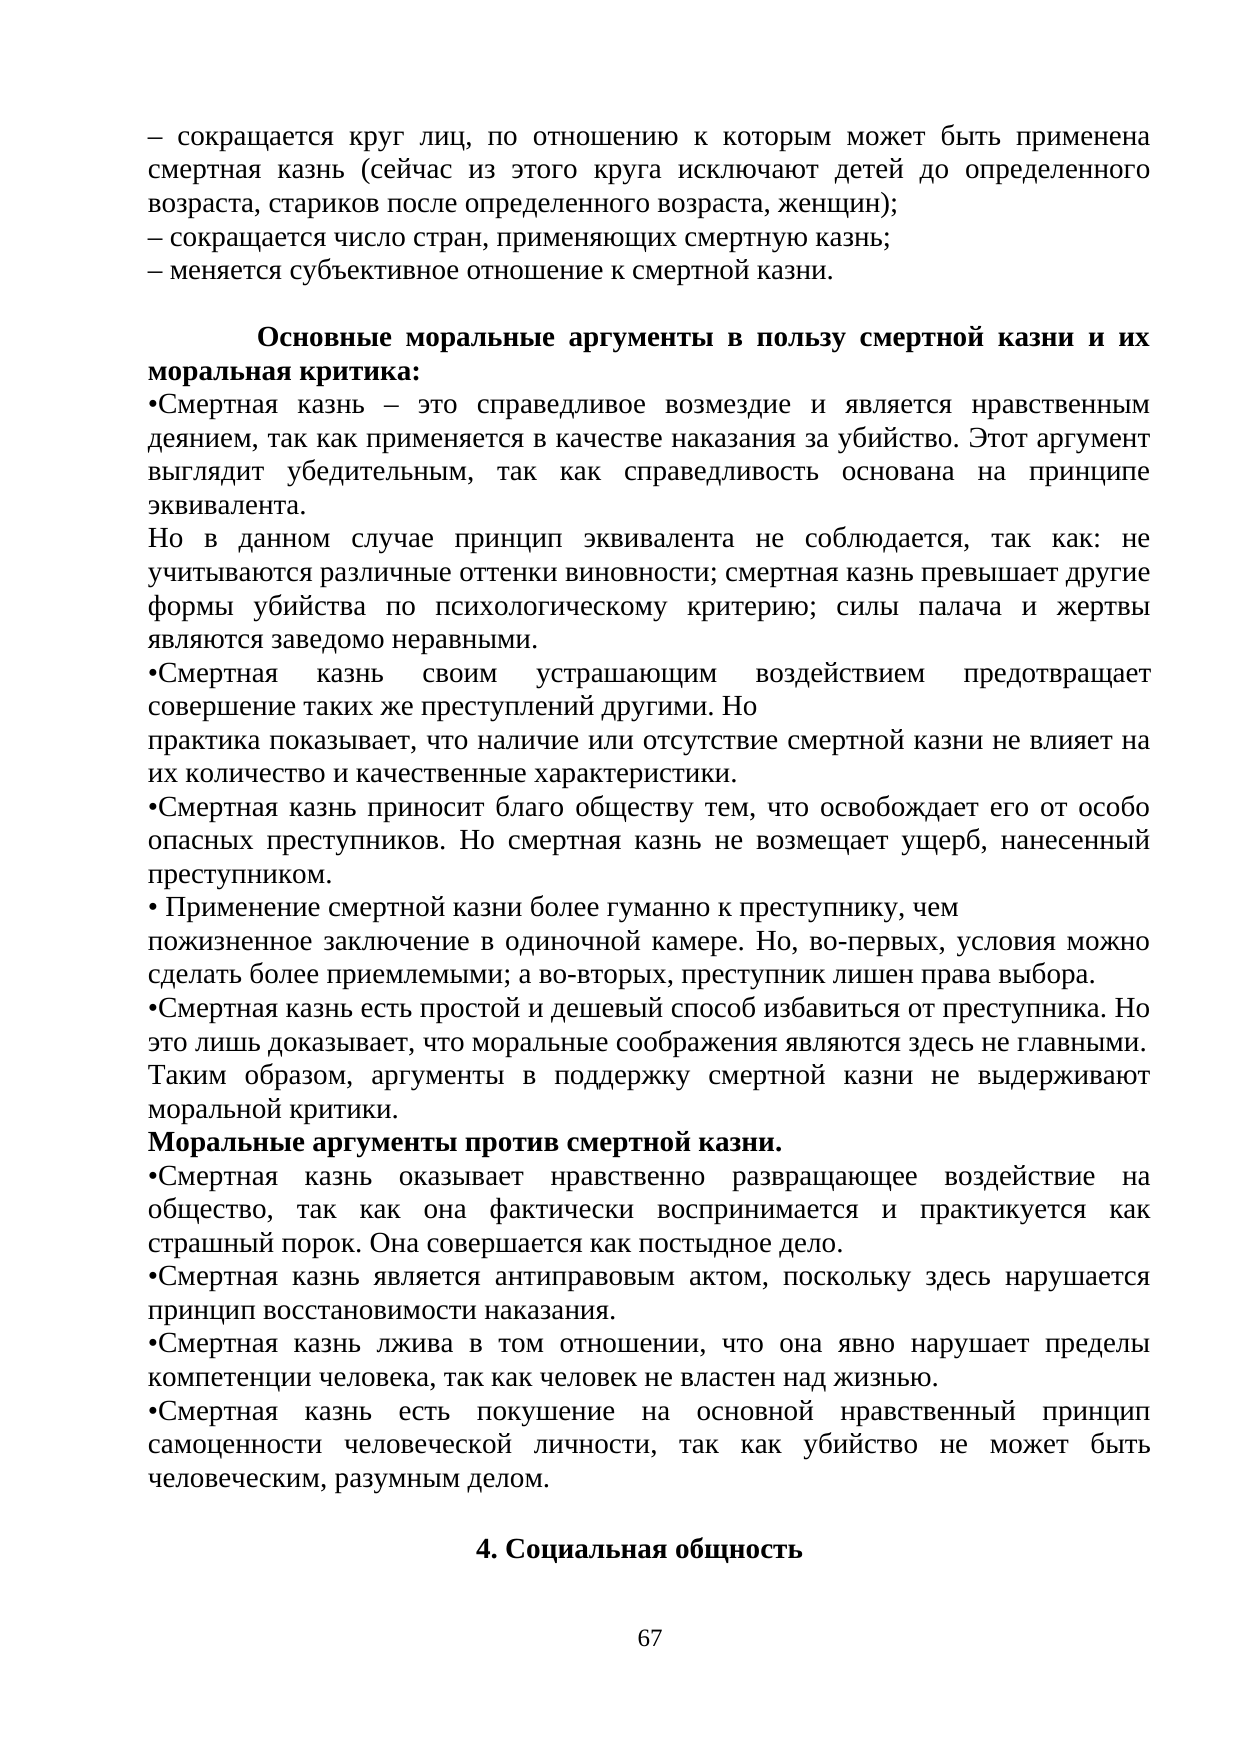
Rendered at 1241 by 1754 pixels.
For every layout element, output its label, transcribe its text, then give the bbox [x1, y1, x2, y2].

text • Применение смертной казни более гуманно к преступнику, чем [148, 889, 1152, 923]
text пожизненное заключение в одиночной камере. Но, во-первых, условия можно сделать более приемлемыми; а во-вторых, преступник лишен права выбора. [148, 923, 1152, 990]
text Но в данном случае принцип эквивалента не соблюдается, так как: не учитываются различные оттенки виновности; смертная казнь превышает другие формы убийства по психологическому критерию; силы палача и жертвы являются заведомо неравными. [148, 521, 1152, 655]
text Таким образом, аргументы в поддержку смертной казни не выдерживают моральной критики. [148, 1057, 1152, 1124]
text практика показывает, что наличие или отсутствие смертной казни не влияет на их количество и качественные характеристики. [148, 722, 1152, 789]
text Основные моральные аргументы в пользу смертной казни и их моральная критика: [148, 319, 1152, 386]
text 4. Социальная общность [148, 1527, 1152, 1564]
text •Смертная казнь приносит благо обществу тем, что освобождает его от особо опасных преступников. Но смертная казнь не возмещает ущерб, нанесенный преступником. [148, 789, 1152, 889]
text •Смертная казнь своим устрашающим воздействием предотвращает совершение таких же преступлений другими. Но [148, 655, 1152, 722]
text – сокращается число стран, применяющих смертную казнь; [148, 219, 1152, 252]
text •Смертная казнь лжива в том отношении, что она явно нарушает пределы компетенции человека, так как человек не властен над жизнью. [148, 1326, 1152, 1393]
text •Смертная казнь является антиправовым актом, поскольку здесь нарушается принцип восстановимости наказания. [148, 1258, 1152, 1326]
text Моральные аргументы против смертной казни. [148, 1124, 1152, 1158]
text •Смертная казнь оказывает нравственно развращающее воздействие на общество, так как она фактически воспринимается и практикуется как страшный порок. Она совершается как постыдное дело. [148, 1158, 1152, 1258]
text •Смертная казнь – это справедливое возмездие и является нравственным деянием, так как применяется в качестве наказания за убийство. Этот аргумент выглядит убедительным, так как справедливость основана на принципе эквивалента. [148, 386, 1152, 521]
text •Смертная казнь есть простой и дешевый способ избавиться от преступника. Но это лишь доказывает, что моральные соображения являются здесь не главными. [148, 990, 1152, 1057]
text – сокращается круг лиц, по отношению к которым может быть применена смертная казнь (сейчас из этого круга исключают детей до определенного возраста, стариков после определенного возраста, женщин); [148, 118, 1152, 219]
text •Смертная казнь есть покушение на основной нравственный принцип самоценности человеческой личности, так как убийство не может быть человеческим, разумным делом. [148, 1393, 1152, 1493]
text – меняется субъективное отношение к смертной казни. [148, 252, 1152, 286]
